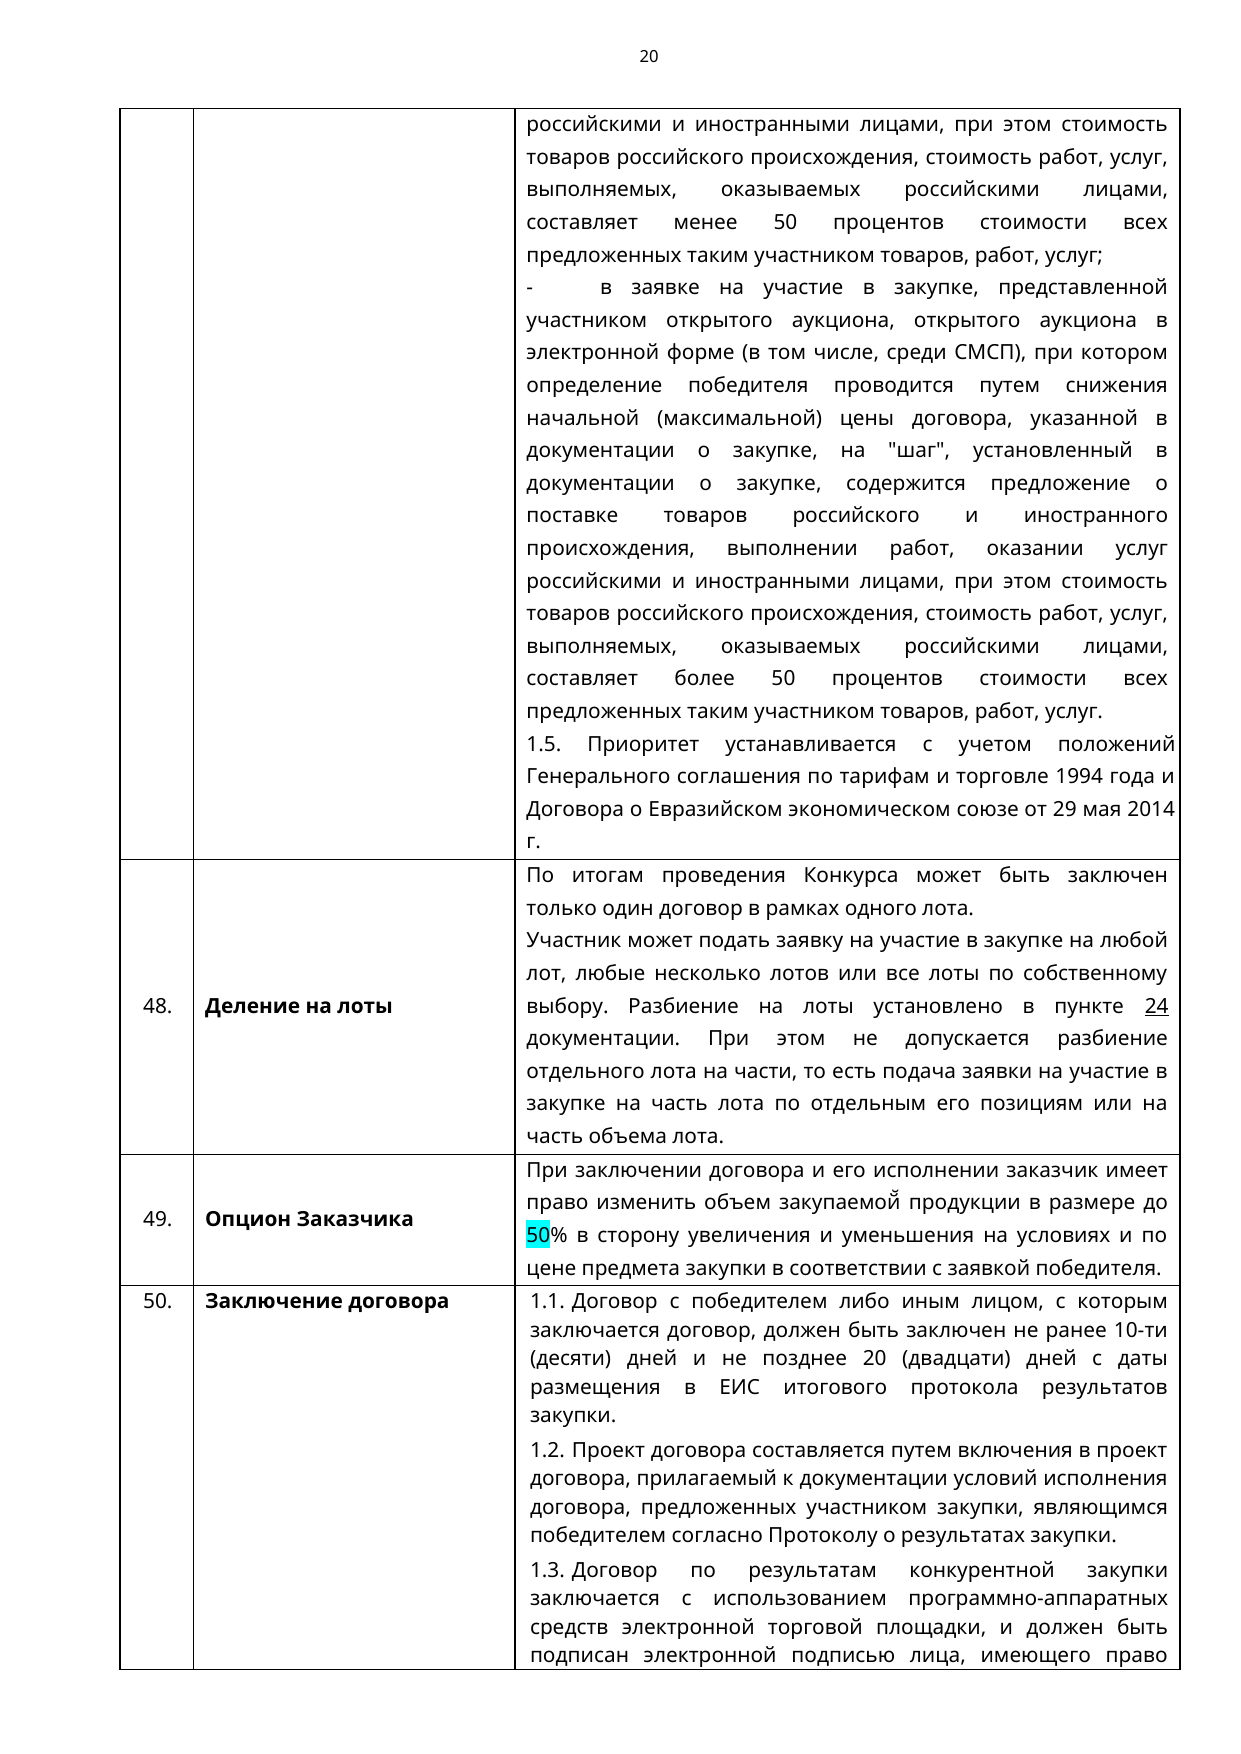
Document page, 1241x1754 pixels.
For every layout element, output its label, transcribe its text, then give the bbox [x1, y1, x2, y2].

table_cell Заключение договора [194, 1286, 514, 1669]
table_cell [121, 109, 193, 859]
table_cell При заключении договора и его исполнении заказчик имеет право изменить объем закупаемой̆ продукции в размере до 50% в сторону увеличения и уменьшения на условиях и по цене предмета закупки в соответствии с заявкой победителя. [516, 1155, 1179, 1285]
table_cell [121, 1155, 193, 1285]
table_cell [516, 1286, 1179, 1669]
table_cell Опцион Заказчика [194, 1155, 514, 1285]
table_cell Деление на лоты [194, 860, 514, 1154]
table_cell [121, 860, 193, 1154]
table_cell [516, 109, 1179, 859]
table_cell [194, 109, 514, 859]
table_cell [121, 1286, 193, 1669]
table_cell По итогам проведения Конкурса может быть заключен только один договор в рамках одного лота. Участник может подать заявку на участие в закупке на любой лот, любые несколько лотов или все лоты по собственному выбору. Разбиение на лоты установлено в пункте 24 документации. При этом не допускается разбиение отдельного лота на части, то есть подача заявки на участие в закупке на часть лота по отдельным его позициям или на часть объема лота. [516, 860, 1179, 1154]
